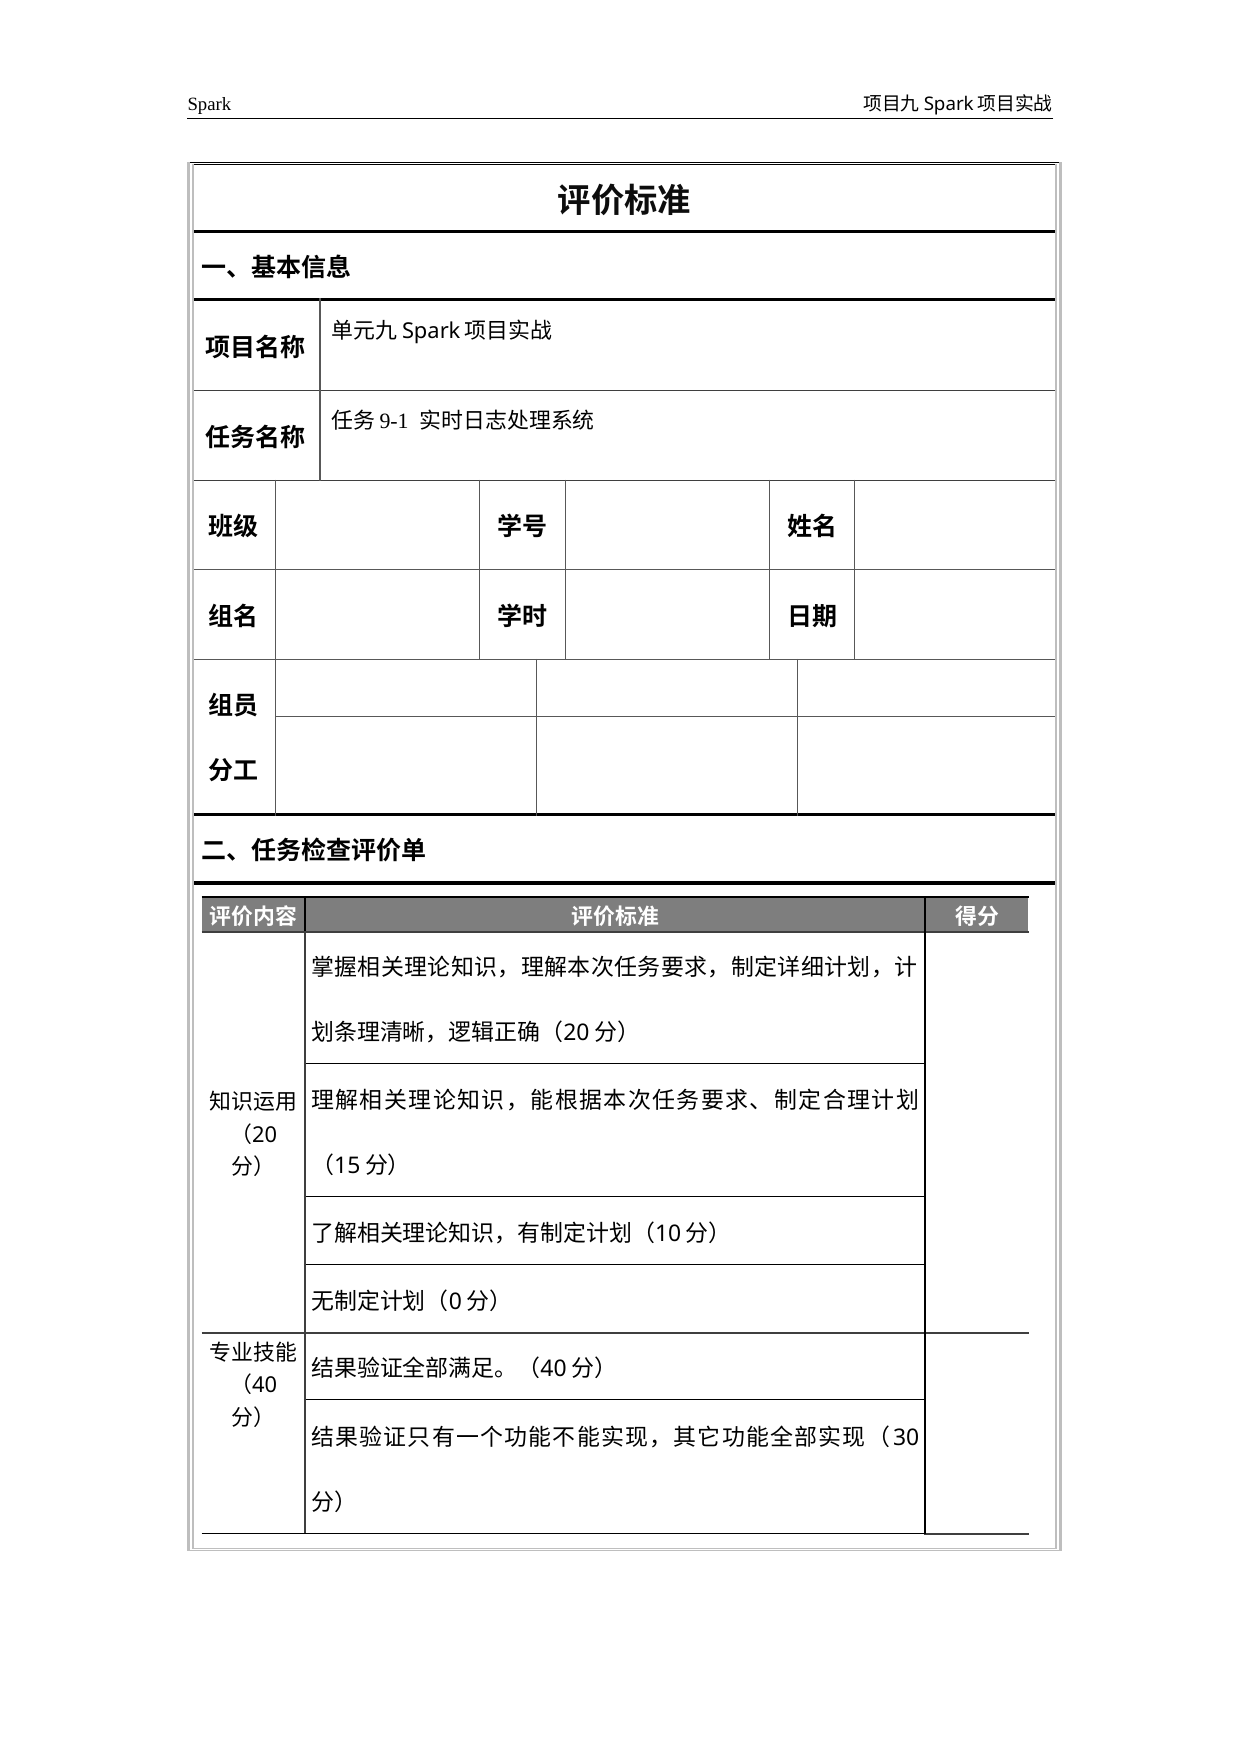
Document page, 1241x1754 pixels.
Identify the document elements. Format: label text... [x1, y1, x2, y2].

table_cell 组名 [194, 570, 275, 659]
table_cell 班级 [194, 481, 275, 569]
table_cell [537, 717, 797, 813]
table_cell 姓名 [770, 481, 854, 569]
table_cell [855, 481, 1055, 569]
table_cell 组员 分工 [194, 660, 275, 813]
table_cell [276, 660, 536, 716]
table_cell 任务9-1 实时日志处理系统 [321, 391, 1055, 479]
table_header 评价标准 [194, 165, 1055, 230]
table_cell [537, 660, 797, 716]
table_cell 学时 [480, 570, 565, 659]
table_cell 项目名称 [194, 301, 319, 390]
table_cell 任务名称 [194, 391, 319, 479]
table_cell 二、任务检查评价单 [194, 816, 1055, 881]
table_cell 学号 [480, 481, 565, 569]
table_cell [566, 570, 769, 659]
table_cell [855, 570, 1055, 659]
table_cell [798, 717, 1055, 813]
table_cell [798, 660, 1055, 716]
table_cell 一、基本信息 [194, 233, 1055, 298]
table_cell [194, 885, 1055, 1547]
table_cell [566, 481, 769, 569]
table_cell [276, 717, 536, 813]
table_cell [276, 570, 479, 659]
table_cell [276, 481, 479, 569]
table_cell 日期 [770, 570, 854, 659]
table_cell 单元九 Spark项目实战 [321, 301, 1055, 390]
